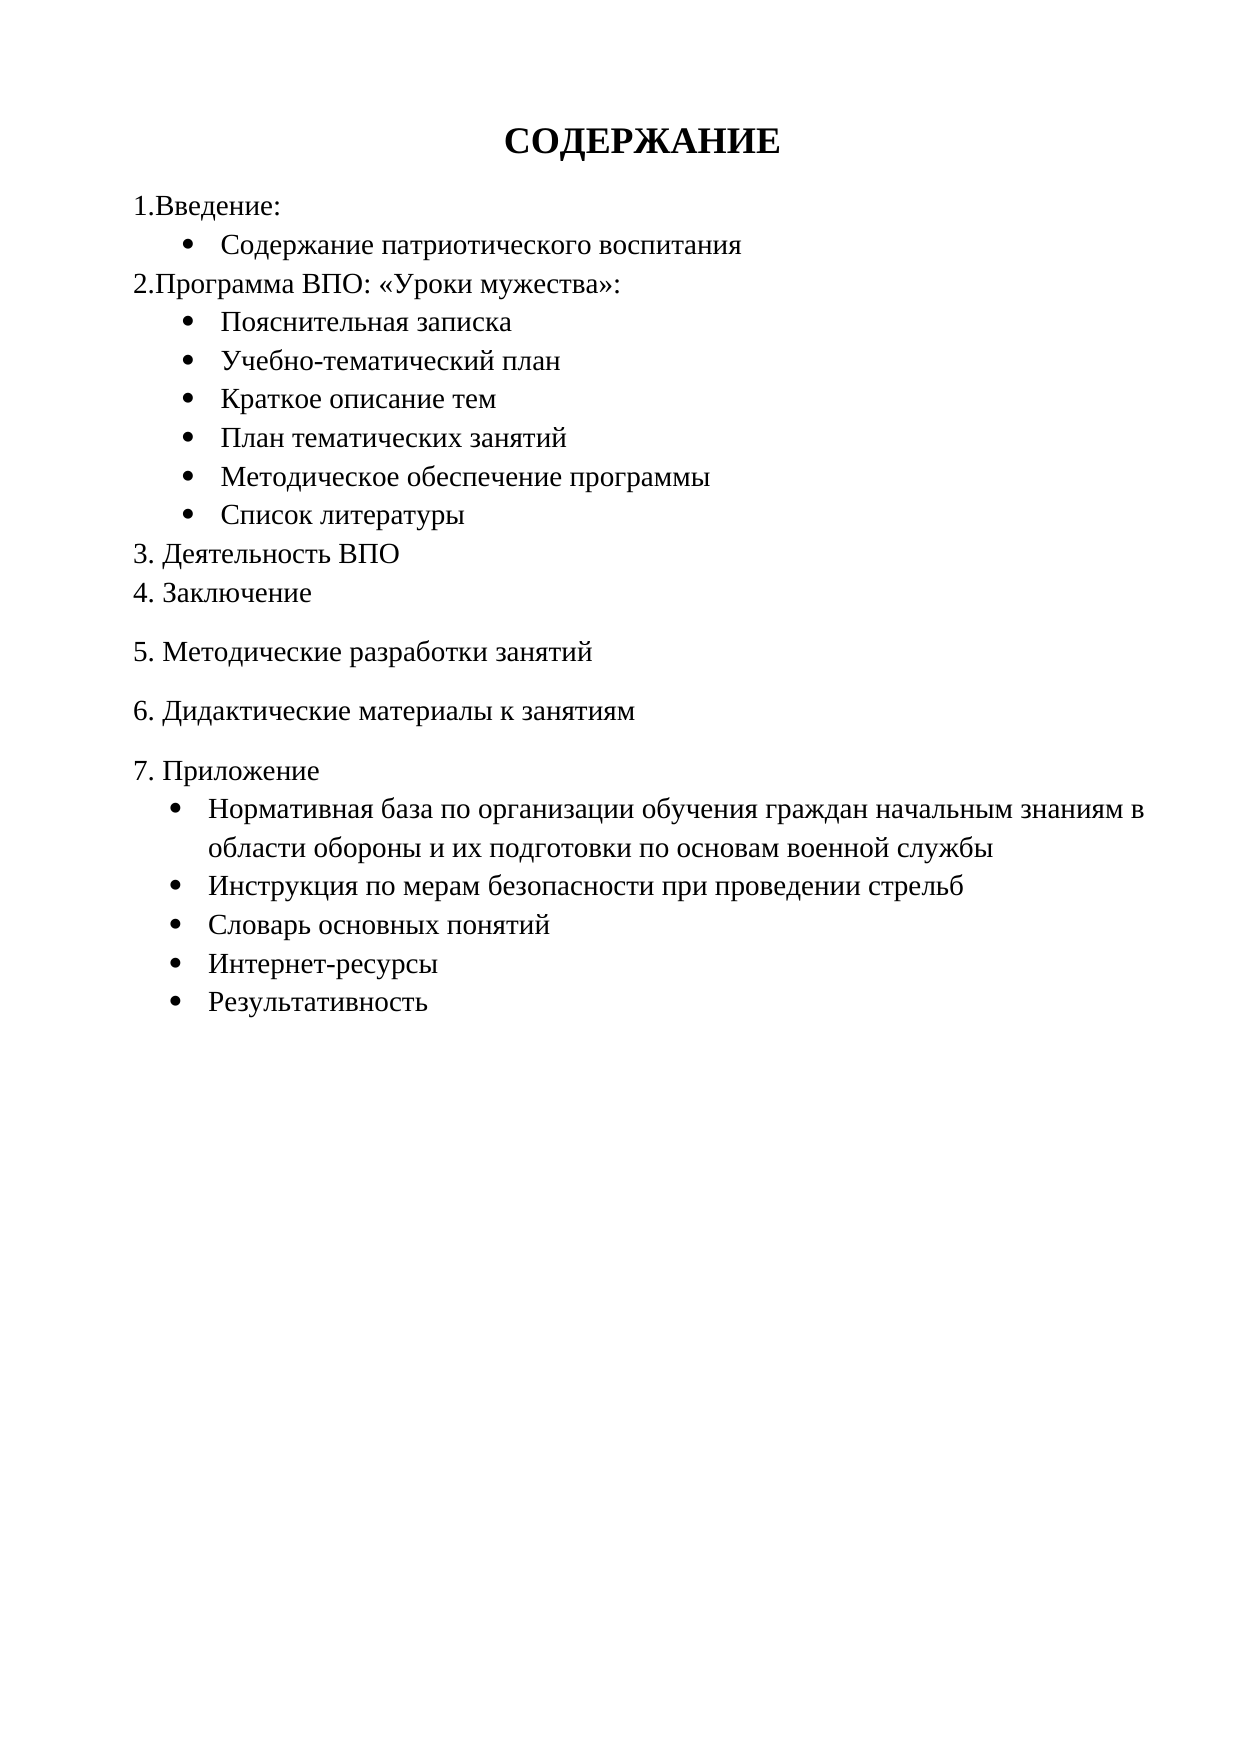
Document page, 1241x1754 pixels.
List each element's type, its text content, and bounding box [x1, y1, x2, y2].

list 1.Введение: [133, 188, 1152, 222]
text СОДЕРЖАНИЕ [133, 118, 1152, 161]
list Методическое обеспечение программы [183, 459, 1152, 492]
list Список литературы [183, 497, 1152, 531]
list Словарь основных понятий [170, 907, 1152, 941]
list План тематических занятий [183, 420, 1152, 454]
list 7. Приложение [133, 753, 1152, 786]
list Нормативная база по организации обучения граждан начальным знаниям в области обороны и их подготовки по основам военной службы [170, 791, 1152, 863]
list 3. Деятельность ВПО [133, 536, 1152, 570]
list 2.Программа ВПО: «Уроки мужества»: [133, 266, 1152, 299]
list 4. Заключение [133, 575, 1152, 608]
list Пояснительная записка [183, 304, 1152, 338]
list Инструкция по мерам безопасности при проведении стрельб [170, 868, 1152, 902]
list Учебно-тематический план [183, 343, 1152, 377]
text 6. Дидактические материалы к занятиям [133, 693, 1152, 727]
list Содержание патриотического воспитания [183, 227, 1152, 261]
list Результативность [170, 984, 1152, 1018]
list Интернет-ресурсы [170, 946, 1152, 979]
text 5. Методические разработки занятий [133, 634, 1152, 668]
list Краткое описание тем [183, 382, 1152, 415]
